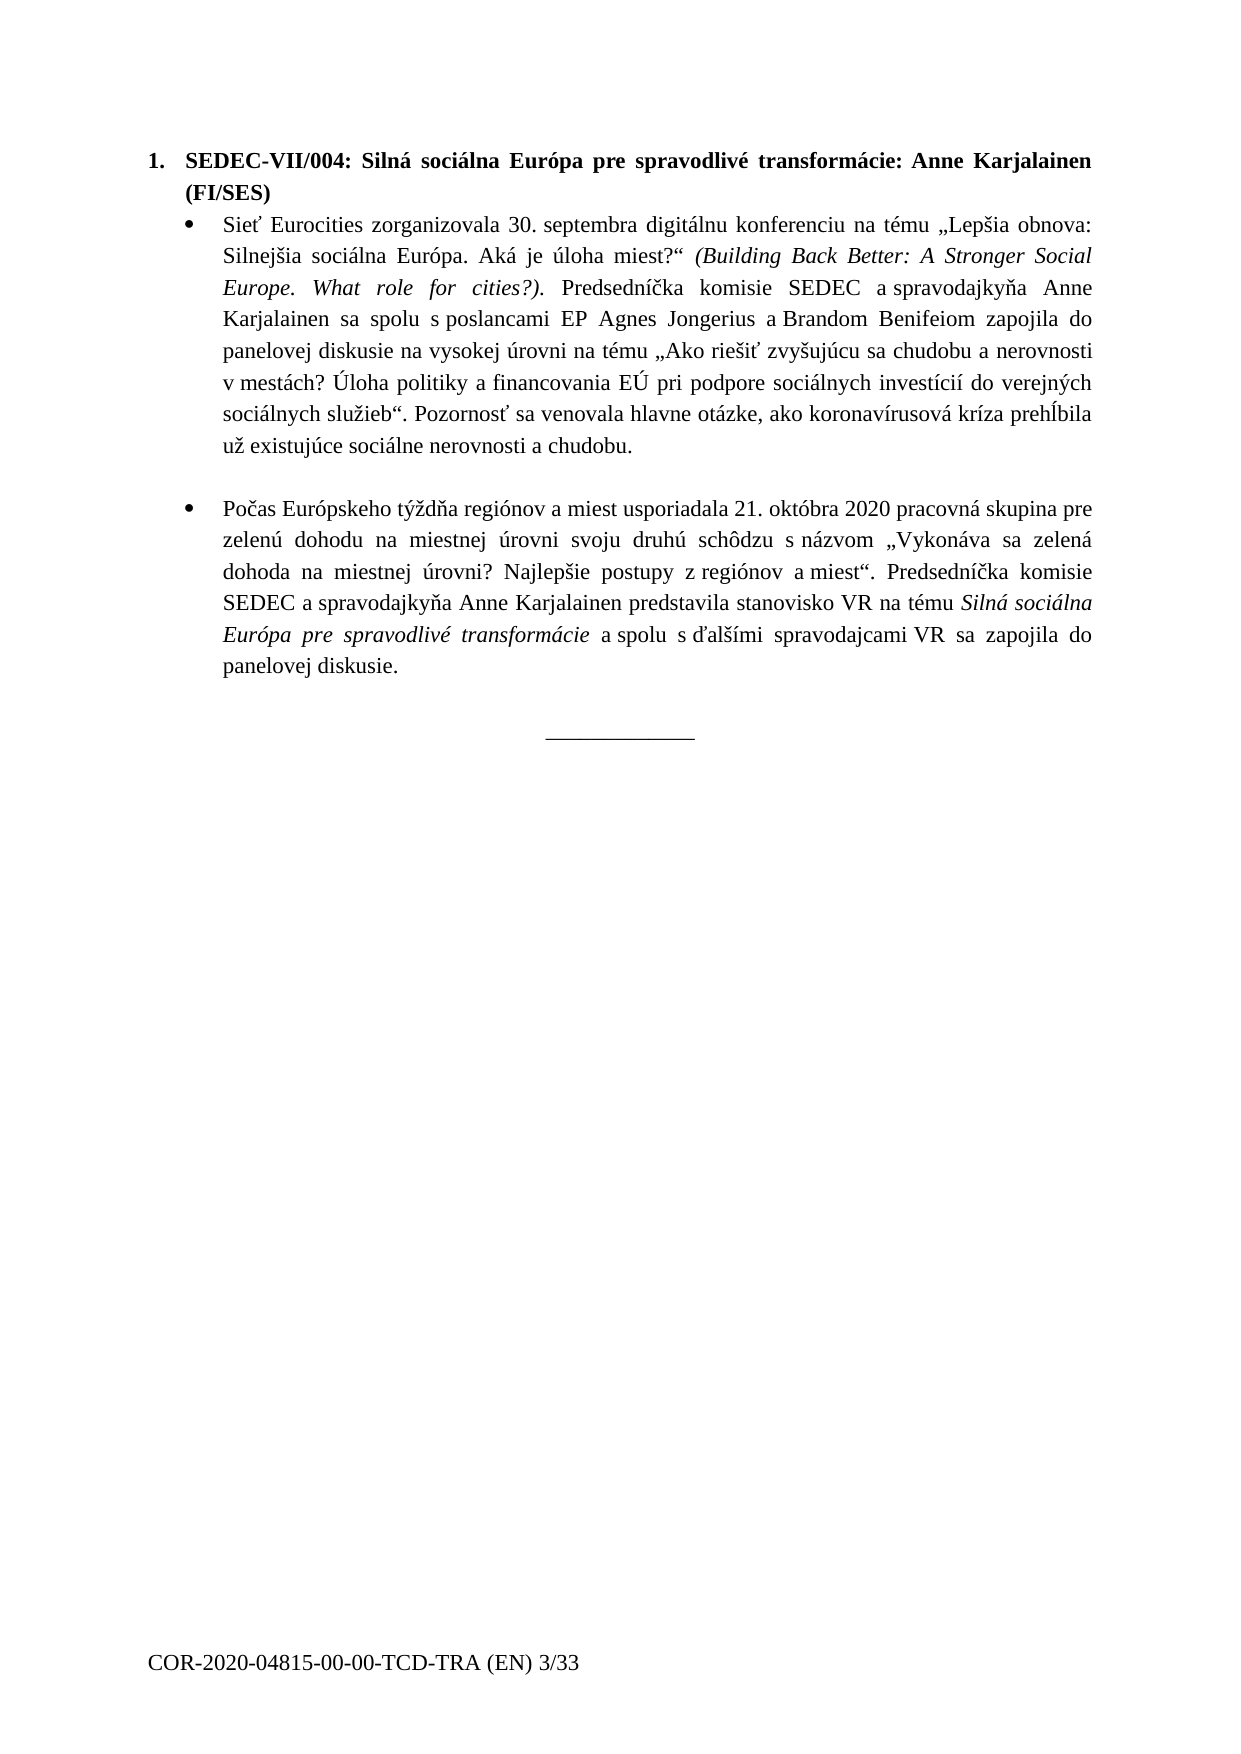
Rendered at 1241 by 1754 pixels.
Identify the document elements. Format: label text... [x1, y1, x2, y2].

list Počas Európskeho týždňa regiónov a miest usporiadala 21. októbra 2020 pracovná skupina pre zelenú dohodu na miestnej úrovni svoju druhú schôdzu s názvom „Vykonáva sa zelená dohoda na miestnej úrovni? Najlepšie postupy z regiónov a miest“. Predsedníčka komisie SEDEC a spravodajkyňa Anne Karjalainen predstavila stanovisko VR na tému Silná sociálna Európa pre spravodlivé transformácie a spolu s ďalšími spravodajcami VR sa zapojila do panelovej diskusie. [185, 495, 1093, 679]
subtitle SEDEC-VII/004: Silná sociálna Európa pre spravodlivé transformácie: Anne Karjalainen (FI/SES) [148, 148, 1093, 206]
text _____________ [148, 716, 1093, 742]
list Sieť Eurocities zorganizovala 30. septembra digitálnu konferenciu na tému „Lepšia obnova: Silnejšia sociálna Európa. Aká je úloha miest?“ (Building Back Better: A Stronger Social Europe. What role for cities?). Predsedníčka komisie SEDEC a spravodajkyňa Anne Karjalainen sa spolu s poslancami EP Agnes Jongerius a Brandom Benifeiom zapojila do panelovej diskusie na vysokej úrovni na tému „Ako riešiť zvyšujúcu sa chudobu a nerovnosti v mestách? Úloha politiky a financovania EÚ pri podpore sociálnych investícií do verejných sociálnych služieb“. Pozornosť sa venovala hlavne otázke, ako koronavírusová kríza prehĺbila už existujúce sociálne nerovnosti a chudobu. [185, 211, 1093, 458]
